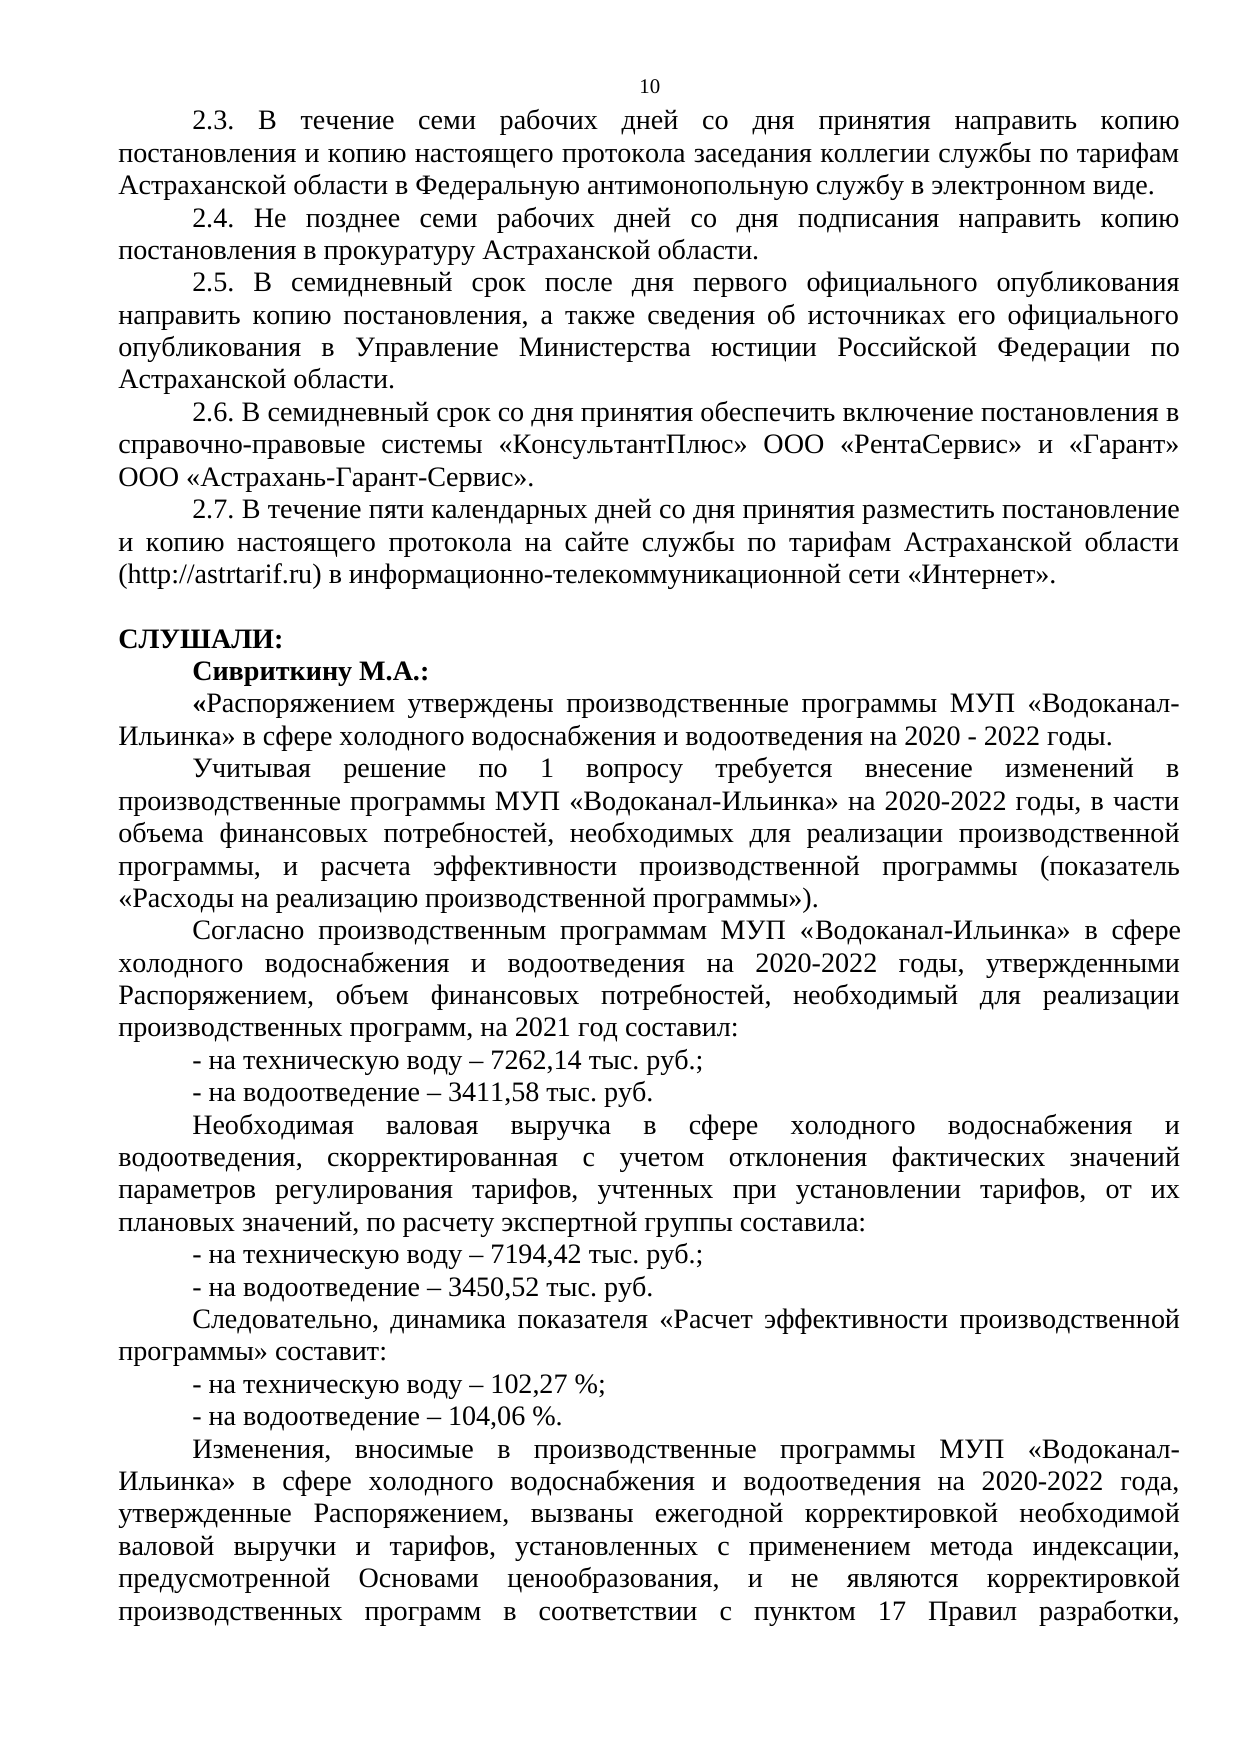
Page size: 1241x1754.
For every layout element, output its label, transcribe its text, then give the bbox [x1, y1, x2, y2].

text 2.6. В семидневный срок со дня принятия обеспечить включение постановления в справочно-правовые системы «КонсультантПлюс» ООО «РентаСервис» и «Гарант» ООО «Астрахань-Гарант-Сервис». [118, 395, 1181, 492]
text 2.5. В семидневный срок после дня первого официального опубликования направить копию постановления, а также сведения об источниках его официального опубликования в Управление Министерства юстиции Российской Федерации по Астраханской области. [118, 265, 1181, 395]
text - на техническую воду – 7194,42 тыс. руб.; [118, 1237, 1181, 1270]
text 2.3. В течение семи рабочих дней со дня принятия направить копию постановления и копию настоящего протокола заседания коллегии службы по тарифам Астраханской области в Федеральную антимонопольную службу в электронном виде. [118, 103, 1181, 201]
text «Распоряжением утверждены производственные программы МУП «Водоканал-Ильинка» в сфере холодного водоснабжения и водоотведения на 2020 - 2022 годы. [118, 687, 1181, 751]
text Сивриткину М.А.: [118, 654, 1181, 687]
text Согласно производственным программам МУП «Водоканал-Ильинка» в сфере холодного водоснабжения и водоотведения на 2020-2022 годы, утвержденными Распоряжением, объем финансовых потребностей, необходимый для реализации производственных программ, на 2021 год составил: [118, 913, 1181, 1043]
text - на водоотведение – 3411,58 тыс. руб. [118, 1075, 1181, 1108]
text 2.7. В течение пяти календарных дней со дня принятия разместить постановление и копию настоящего протокола на сайте службы по тарифам Астраханской области (http://astrtarif.ru) в информационно-телекоммуникационной сети «Интернет». [118, 492, 1181, 589]
text - на техническую воду – 102,27 %; [118, 1367, 1181, 1399]
text Следовательно, динамика показателя «Расчет эффективности производственной программы» составит: [118, 1302, 1181, 1367]
text - на водоотведение – 104,06 %. [118, 1399, 1181, 1432]
text 2.4. Не позднее семи рабочих дней со дня подписания направить копию постановления в прокуратуру Астраханской области. [118, 201, 1181, 265]
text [118, 1432, 1181, 1626]
text СЛУШАЛИ: [118, 622, 1181, 654]
text Учитывая решение по 1 вопросу требуется внесение изменений в производственные программы МУП «Водоканал-Ильинка» на 2020-2022 годы, в части объема финансовых потребностей, необходимых для реализации производственной программы, и расчета эффективности производственной программы (показатель «Расходы на реализацию производственной программы»). [118, 751, 1181, 913]
text Необходимая валовая выручка в сфере холодного водоснабжения и водоотведения, скорректированная с учетом отклонения фактических значений параметров регулирования тарифов, учтенных при установлении тарифов, от их плановых значений, по расчету экспертной группы составила: [118, 1108, 1181, 1237]
text - на техническую воду – 7262,14 тыс. руб.; [118, 1043, 1181, 1075]
text - на водоотведение – 3450,52 тыс. руб. [118, 1270, 1181, 1302]
